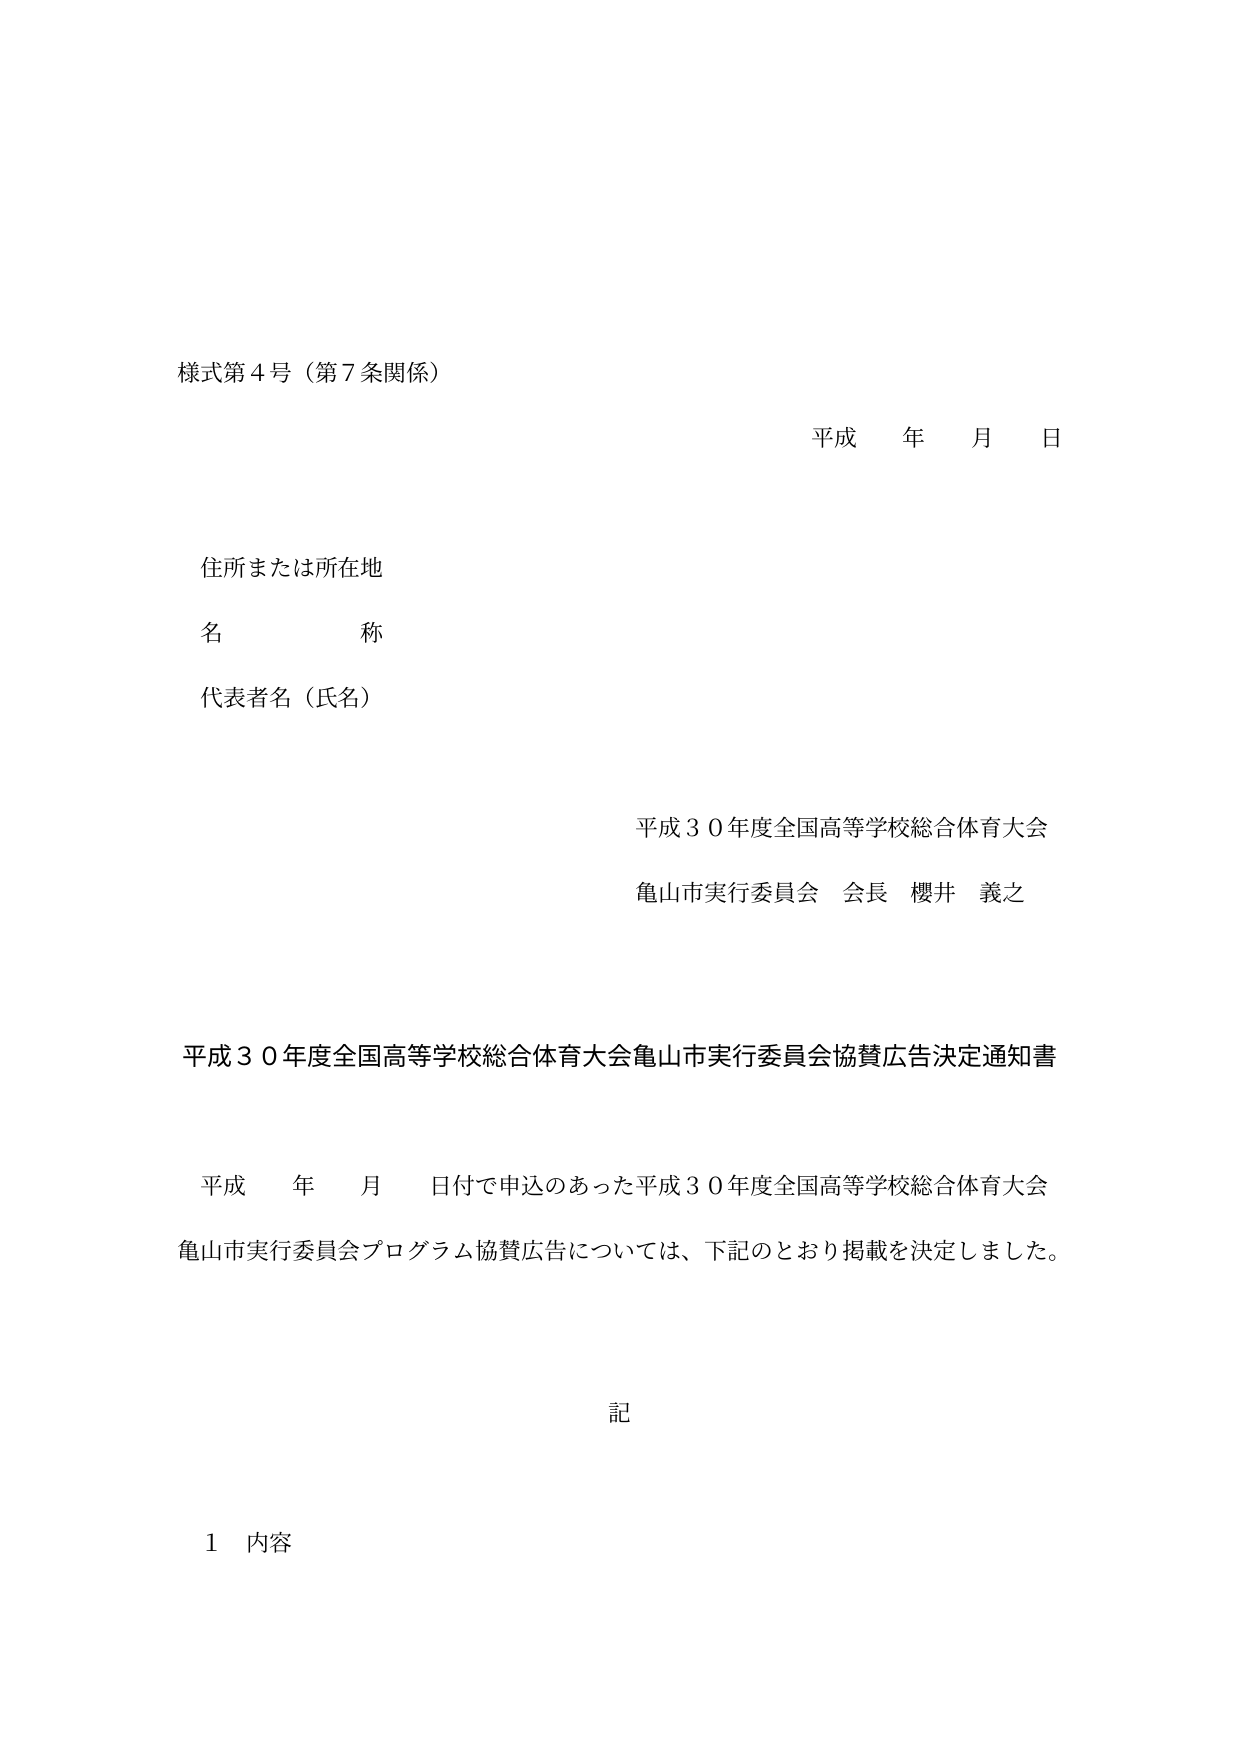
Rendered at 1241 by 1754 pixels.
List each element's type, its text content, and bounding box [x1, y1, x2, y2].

text 記 [177, 1379, 1063, 1444]
text 平成３０年度全国高等学校総合体育大会亀山市実行委員会協賛広告決定通知書 [177, 1022, 1063, 1087]
text １ 内容 [177, 1509, 1063, 1574]
text 亀山市実行委員会 会長 櫻井 義之 [177, 859, 1063, 924]
text 名 称 [177, 599, 1063, 664]
text 平成 年 月 日付で申込のあった平成３０年度全国高等学校総合体育大会亀山市実行委員会プログラム協賛広告については、下記のとおり掲載を決定しました。 [177, 1152, 1063, 1282]
text 平成３０年度全国高等学校総合体育大会 [177, 794, 1063, 859]
text 住所または所在地 [177, 534, 1063, 599]
text 平成 年 月 日 [177, 404, 1063, 469]
text 様式第４号（第７条関係） [177, 339, 1063, 404]
text 代表者名（氏名） [177, 664, 1063, 729]
